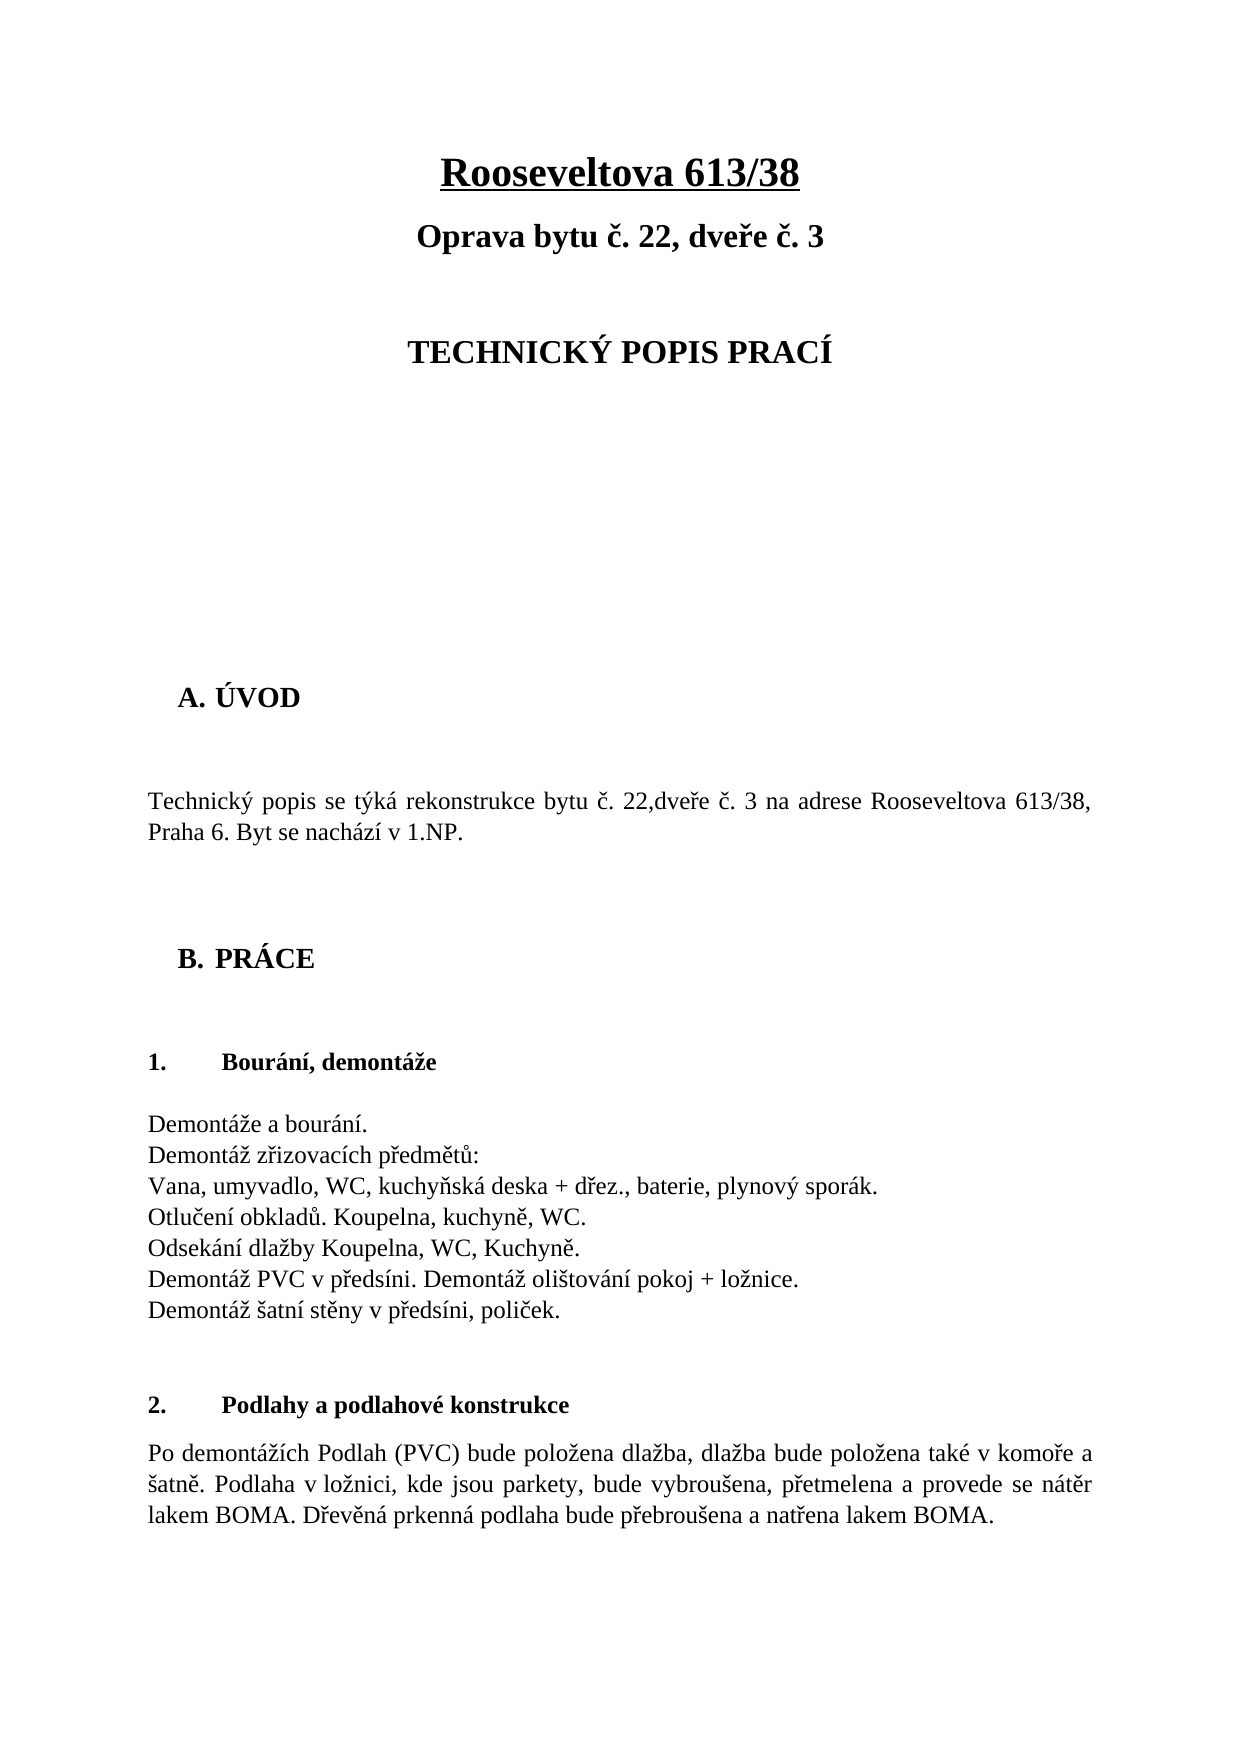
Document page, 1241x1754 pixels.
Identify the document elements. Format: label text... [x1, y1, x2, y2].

list ÚVOD [177, 680, 1093, 714]
text TECHNICKÝ POPIS PRACÍ [148, 332, 1093, 370]
list Otlučení obkladů. Koupelna, kuchyně, WC. [148, 1202, 1093, 1231]
list Podlahy a podlahové konstrukce [148, 1390, 1093, 1419]
text Rooseveltova 613/38 [148, 148, 1093, 196]
list Technický popis se týká rekonstrukce bytu č. 22,dveře č. 3 na adrese Rooseveltova 613/38, Praha 6. Byt se nachází v 1.NP. [148, 786, 1093, 846]
list Odsekání dlažby Koupelna, WC, Kuchyně. [148, 1233, 1093, 1262]
text Oprava bytu č. 22, dveře č. 3 [148, 216, 1093, 254]
list Demontáž šatní stěny v předsíni, poliček. [148, 1295, 1093, 1324]
list Bourání, demontáže [148, 1047, 1093, 1075]
text Po demontážích Podlah (PVC) bude položena dlažba, dlažba bude položena také v komoře a šatně. Podlaha v ložnici, kde jsou parkety, bude vybroušena, přetmelena a provede se nátěr lakem BOMA. Dřevěná prkenná podlaha bude přebroušena a natřena lakem BOMA. [148, 1438, 1093, 1529]
list Demontáže a bourání. [148, 1109, 1093, 1137]
list Vana, umyvadlo, WC, kuchyňská deska + dřez., baterie, plynový sporák. [148, 1171, 1093, 1199]
list PRÁCE [177, 941, 1093, 974]
list Demontáž zřizovacích předmětů: [148, 1140, 1093, 1168]
list Demontáž PVC v předsíni. Demontáž olištování pokoj + ložnice. [148, 1264, 1093, 1293]
